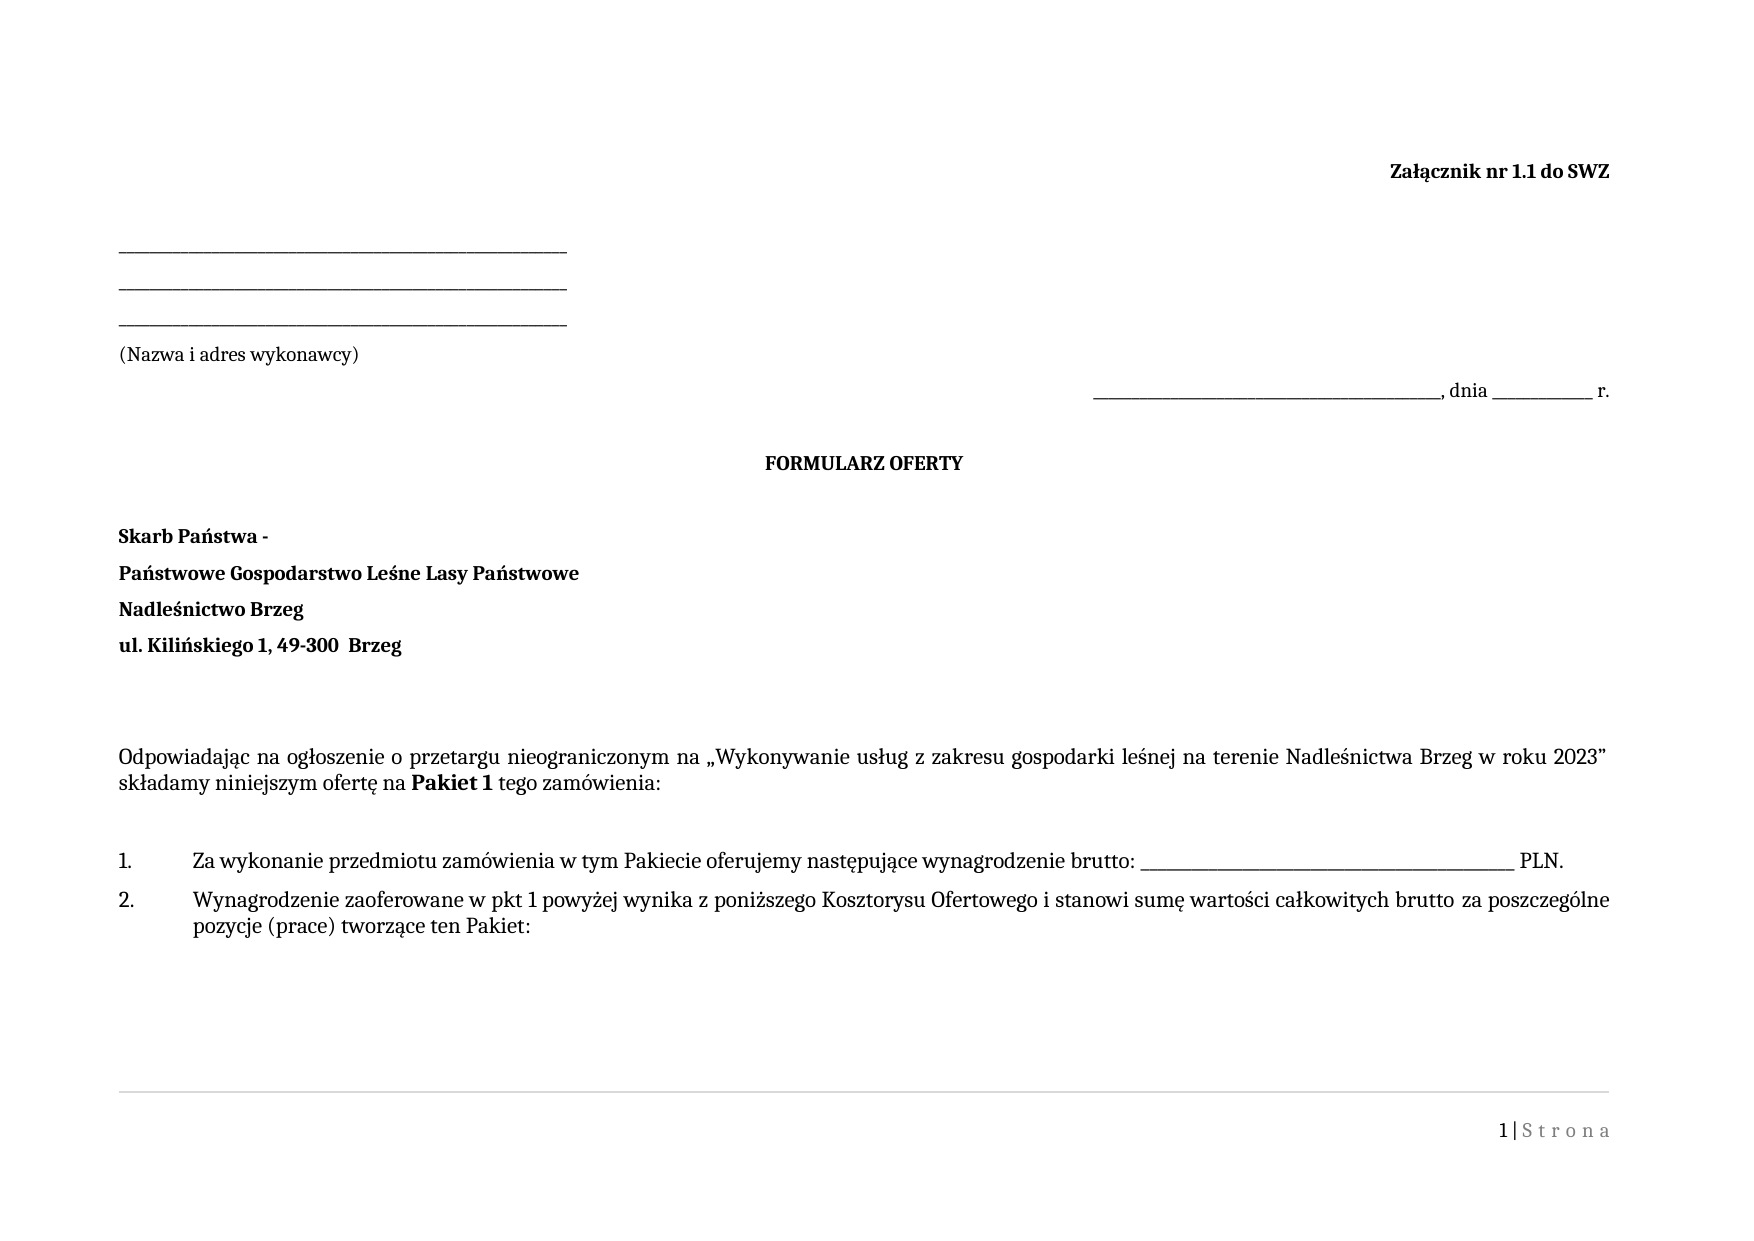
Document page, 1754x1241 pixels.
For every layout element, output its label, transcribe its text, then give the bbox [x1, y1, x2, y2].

text ul. Kilińskiego 1, 49-300 Brzeg [119, 634, 1609, 658]
text Załącznik nr 1.1 do SWZ [119, 160, 1609, 184]
text Nadleśnictwo Brzeg [119, 598, 1609, 622]
text __________________________________________________________ [119, 269, 1609, 293]
text FORMULARZ OFERTY [119, 452, 1609, 476]
text Skarb Państwa - [119, 525, 1609, 549]
text (Nazwa i adres wykonawcy) [119, 342, 1609, 366]
text _____________________________________________, dnia _____________ r. [119, 379, 1609, 403]
text 1. Za wykonanie przedmiotu zamówienia w tym Pakiecie oferujemy następujące wynagrodzenie brutto: ____________________________________________ PLN. [119, 848, 1609, 874]
text Państwowe Gospodarstwo Leśne Lasy Państwowe [119, 561, 1609, 585]
text Odpowiadając na ogłoszenie o przetargu nieograniczonym na „Wykonywanie usług z zakresu gospodarki leśnej na terenie Nadleśnictwa Brzeg w roku 2023” składamy niniejszym ofertę na Pakiet 1 tego zamówienia: [119, 743, 1609, 796]
text __________________________________________________________ [119, 306, 1609, 330]
text 2. Wynagrodzenie zaoferowane w pkt 1 powyżej wynika z poniższego Kosztorysu Ofertowego i stanowi sumę wartości całkowitych brutto za poszczególne pozycje (prace) tworzące ten Pakiet: [119, 886, 1609, 939]
text __________________________________________________________ [119, 233, 1609, 257]
